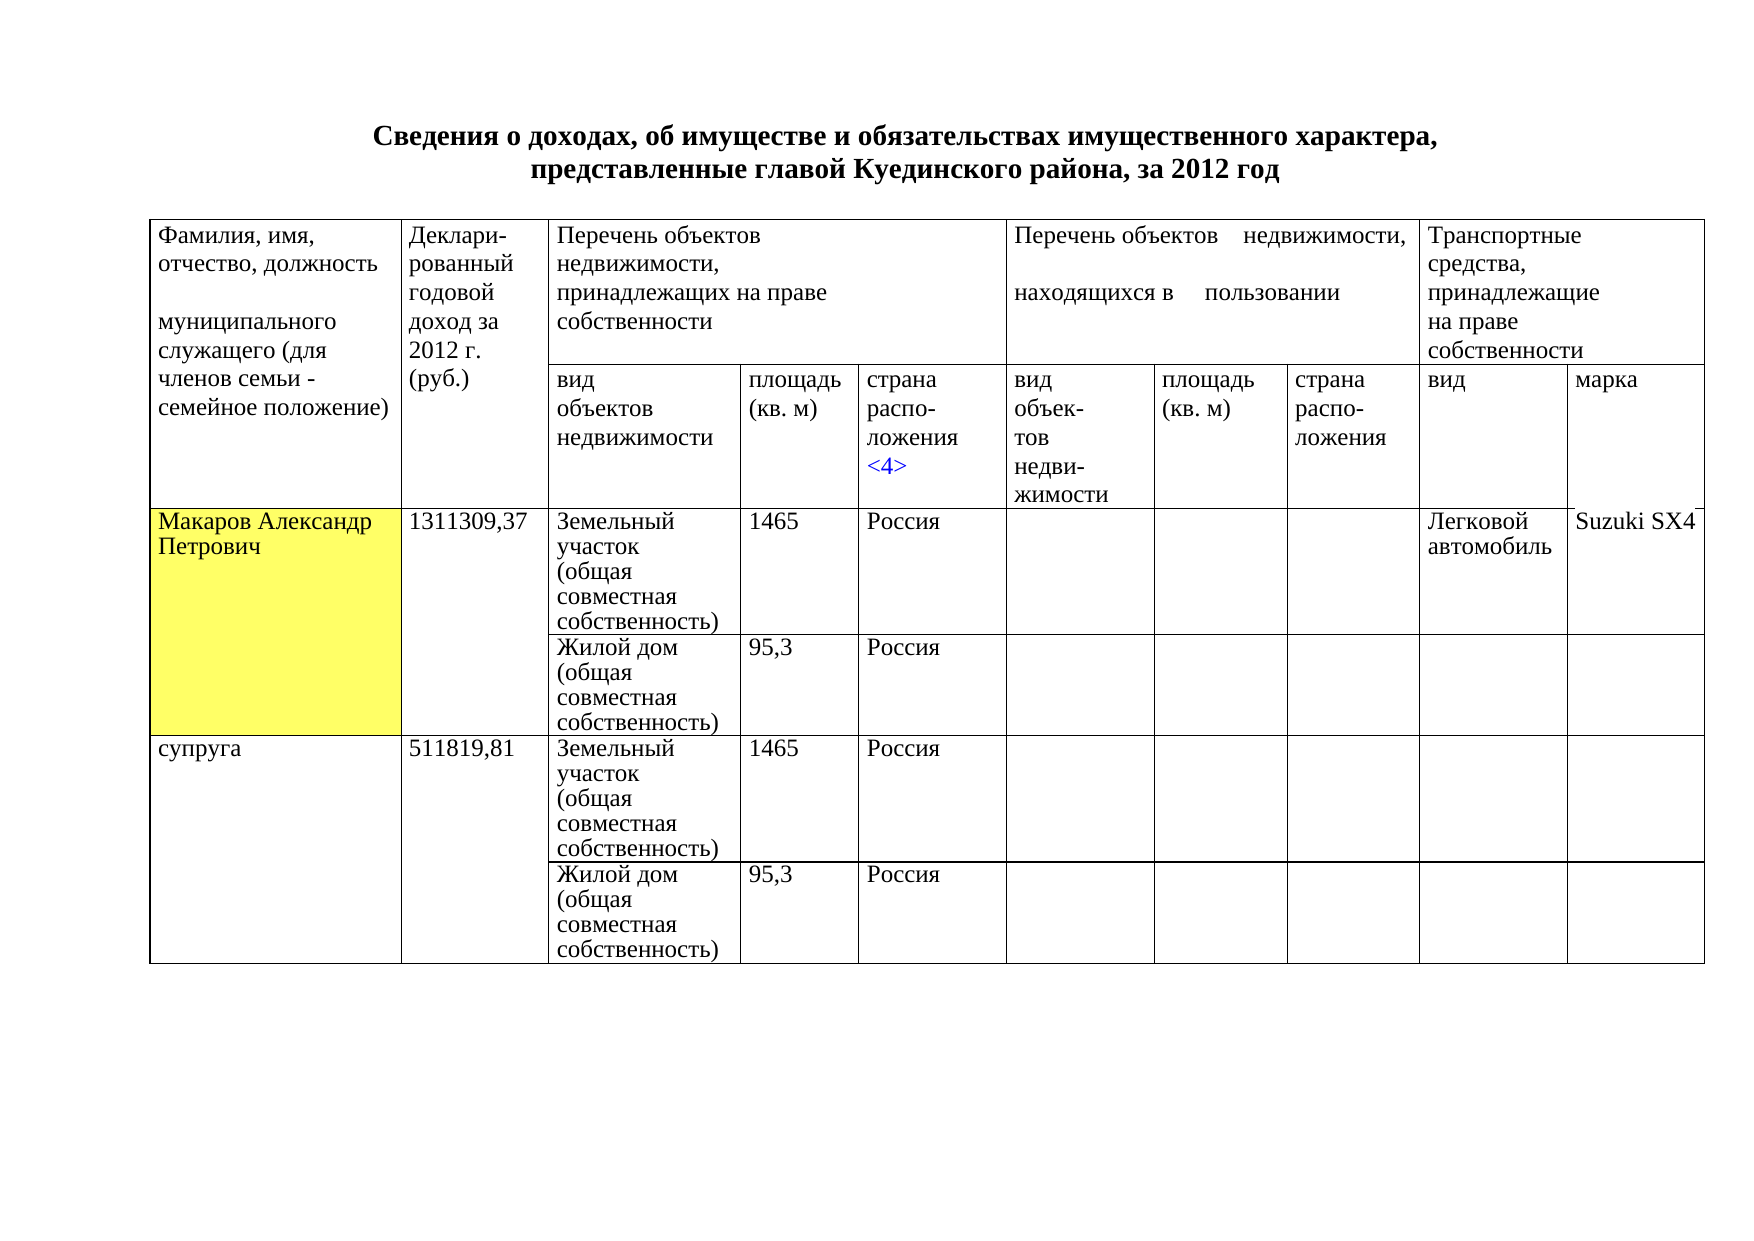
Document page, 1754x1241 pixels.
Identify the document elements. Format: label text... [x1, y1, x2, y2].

table_cell 95,3 [741, 863, 858, 962]
table_cell Россия [859, 635, 1006, 735]
table_cell [1288, 863, 1419, 962]
table_cell Россия [859, 863, 1006, 962]
table_cell Земельный участок (общая совместная собственность) [549, 736, 740, 861]
table_cell [1007, 635, 1154, 735]
table_cell 1465 [741, 509, 858, 634]
table_cell марка [1568, 365, 1704, 508]
table_header Перечень объектов недвижимости, находящихся в пользовании [1007, 220, 1419, 363]
text Сведения о доходах, об имуществе и обязательствах имущественного характера, [150, 118, 1604, 152]
table_cell площадь (кв. м) [1155, 365, 1287, 508]
table_cell Россия [859, 736, 1006, 861]
table_cell Легковой автомобиль [1420, 509, 1567, 634]
table_cell [1007, 509, 1154, 634]
table_cell [1288, 736, 1419, 861]
table_cell 1465 [741, 736, 858, 861]
table_cell [1568, 736, 1704, 861]
table_cell [1420, 736, 1567, 861]
table_cell [1568, 863, 1704, 962]
table_cell [1288, 635, 1419, 735]
table_cell [1568, 635, 1704, 735]
table_header Транспортные средства, принадлежащие на праве собственности [1420, 220, 1704, 363]
table_cell вид объек- тов недви- жимости [1007, 365, 1154, 508]
table_cell 1311309,37 [402, 509, 548, 735]
table_cell [1007, 863, 1154, 962]
table_cell супруга [151, 736, 401, 962]
table_cell вид объектов недвижимости [549, 365, 740, 508]
table_cell [1420, 635, 1567, 735]
table_cell Земельный участок (общая совместная собственность) [549, 509, 740, 634]
text представленные главой Куединского района, за 2012 год [150, 152, 1604, 185]
table_cell страна распо- ложения <4> [859, 365, 1006, 508]
table_cell Макаров Александр Петрович [151, 509, 401, 735]
table_header Фамилия, имя, отчество, должность муниципального служащего (для членов семьи - семейное положение) [151, 220, 401, 508]
table_cell 95,3 [741, 635, 858, 735]
table_cell [1155, 736, 1287, 861]
table_header Перечень объектов недвижимости, принадлежащих на праве собственности [549, 220, 1006, 363]
table_cell [1155, 863, 1287, 962]
table_cell вид [1420, 365, 1567, 508]
table_cell [1288, 509, 1419, 634]
table_cell Suzuki SX4 [1568, 509, 1704, 634]
table_cell [1420, 863, 1567, 962]
table_cell страна распо- ложения [1288, 365, 1419, 508]
table_cell Жилой дом (общая совместная собственность) [549, 635, 740, 735]
table_cell 511819,81 [402, 736, 548, 962]
table_cell [1007, 736, 1154, 861]
table_cell площадь (кв. м) [741, 365, 858, 508]
table_header Деклари- рованный годовой доход за 2012 г. (руб.) [402, 220, 548, 508]
table_cell Жилой дом (общая совместная собственность) [549, 863, 740, 962]
table_cell Россия [859, 509, 1006, 634]
table_cell [1155, 509, 1287, 634]
table_cell [1155, 635, 1287, 735]
